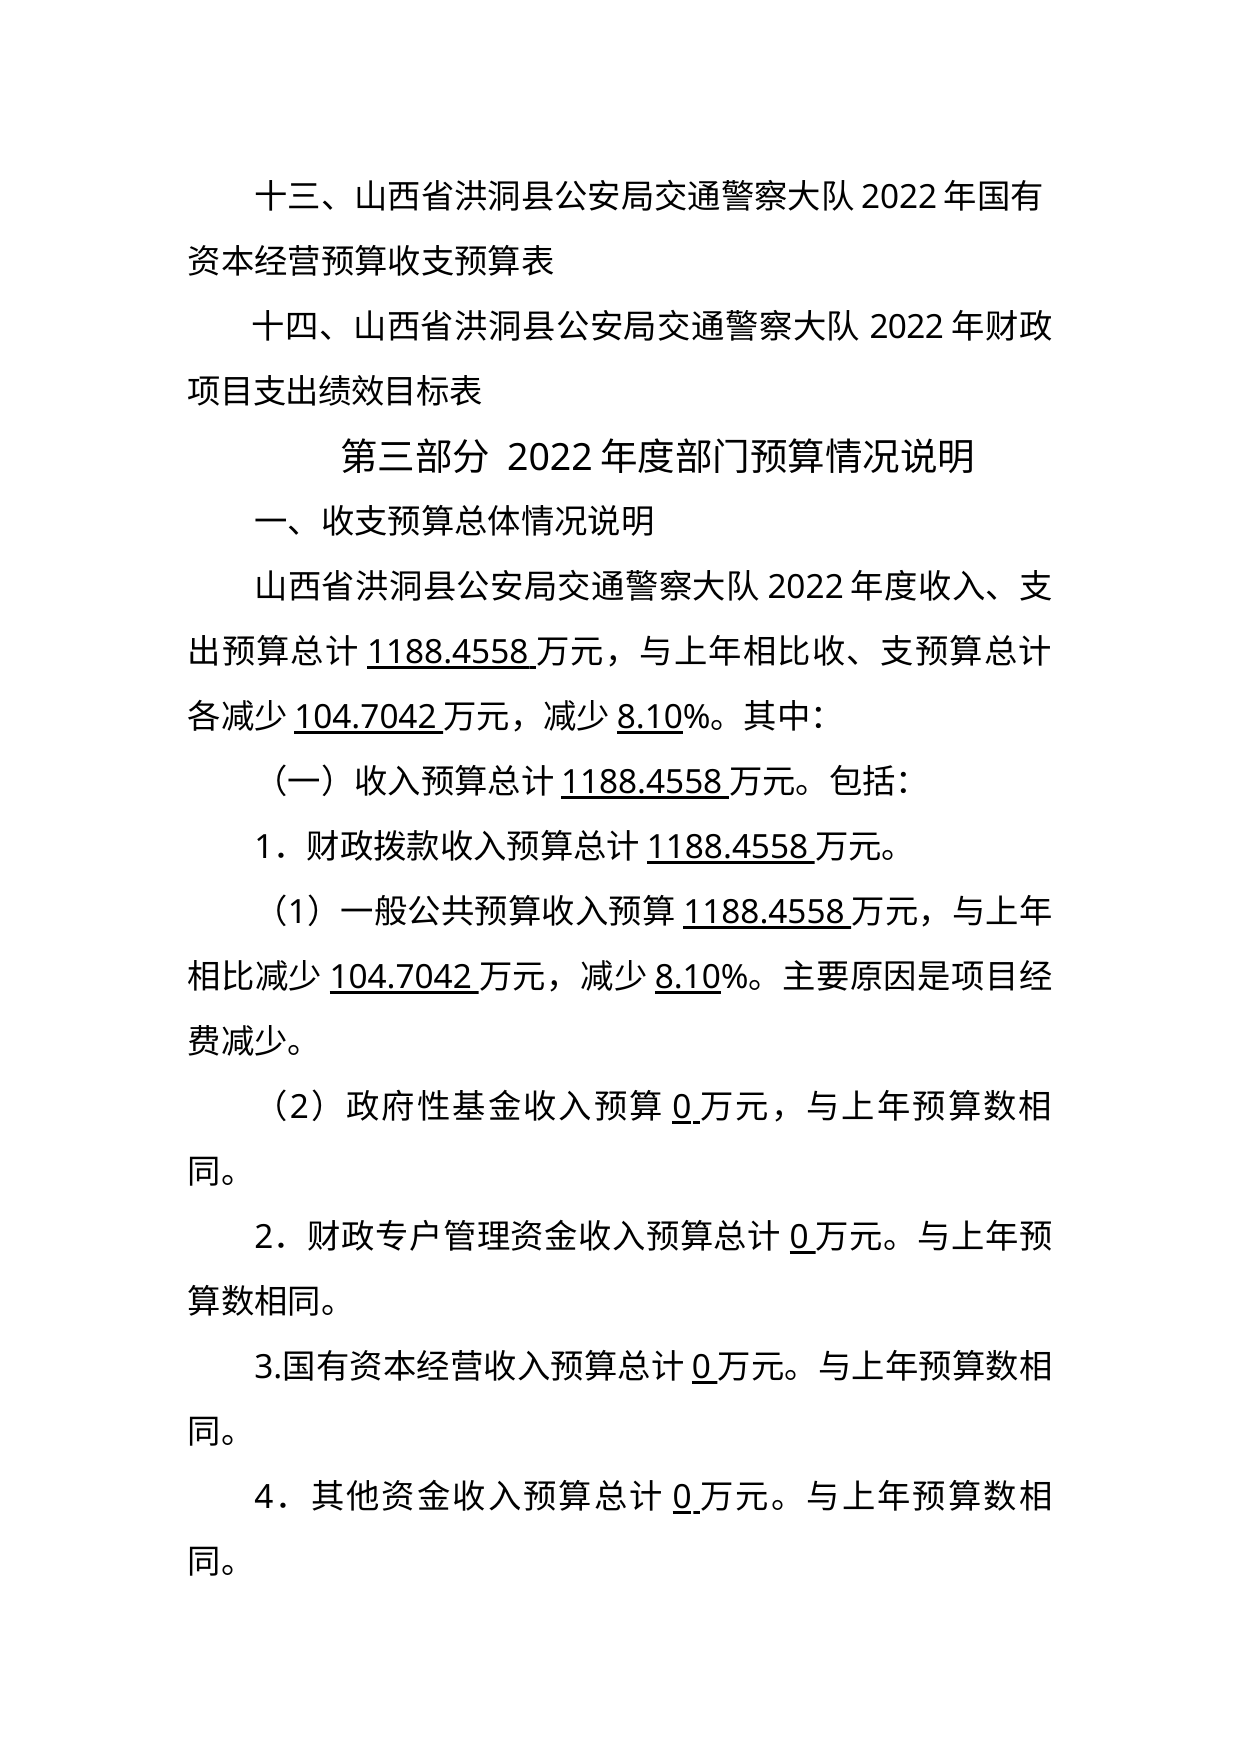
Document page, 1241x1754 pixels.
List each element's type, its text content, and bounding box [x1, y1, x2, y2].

text （2）政府性基金收入预算0万元，与上年预算数相同。 [187, 1072, 1053, 1202]
text 一、收支预算总体情况说明 [187, 487, 1053, 552]
text 4．其他资金收入预算总计0万元。与上年预算数相同。 [187, 1462, 1053, 1592]
text （一）收入预算总计1188.4558万元。包括： [187, 747, 1053, 812]
text 十三、山西省洪洞县公安局交通警察大队2022年国有资本经营预算收支预算表 [187, 162, 1053, 292]
text 3.国有资本经营收入预算总计0万元。与上年预算数相同。 [187, 1332, 1053, 1462]
text 第三部分 2022年度部门预算情况说明 [187, 422, 1053, 487]
text 1．财政拨款收入预算总计1188.4558万元。 [187, 812, 1053, 877]
text 山西省洪洞县公安局交通警察大队2022年度收入、支出预算总计1188.4558万元，与上年相比收、支预算总计各减少104.7042万元，减少8.10%。其中： [187, 552, 1053, 747]
list 十四、山西省洪洞县公安局交通警察大队2022年财政项目支出绩效目标表 [187, 292, 1053, 422]
text （1）一般公共预算收入预算1188.4558万元，与上年相比减少104.7042万元，减少8.10%。主要原因是项目经费减少。 [187, 877, 1053, 1072]
text 2．财政专户管理资金收入预算总计0万元。与上年预算数相同。 [187, 1202, 1053, 1332]
